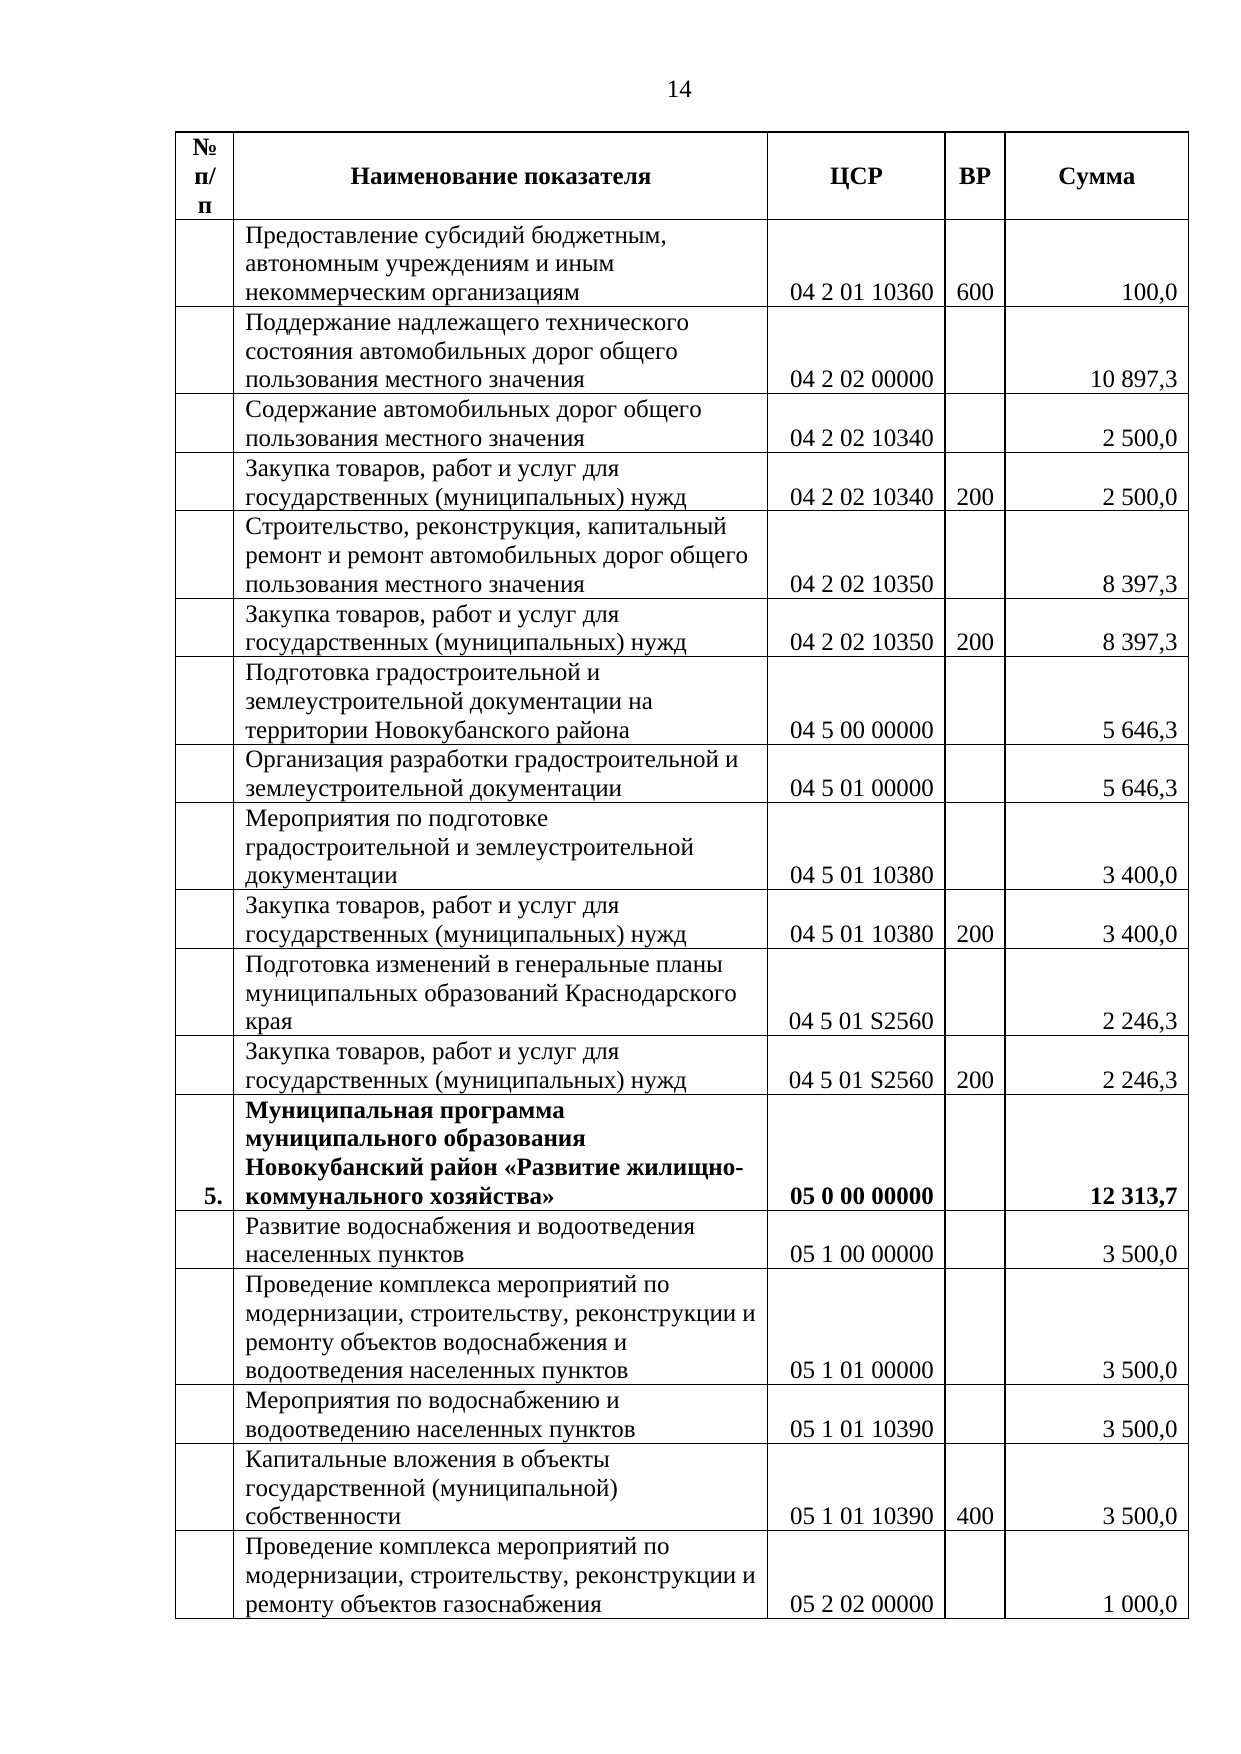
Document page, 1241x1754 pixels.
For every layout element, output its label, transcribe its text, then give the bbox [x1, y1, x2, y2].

table_cell [176, 803, 233, 889]
table_cell 04 2 02 10350 [768, 511, 944, 598]
table_cell 3 500,0 [1006, 1269, 1188, 1384]
table_cell [176, 890, 233, 948]
table_cell [946, 307, 1004, 393]
table_cell 05 1 01 10390 [768, 1385, 944, 1443]
table_cell 200 [946, 453, 1004, 510]
table_cell Строительство, реконструкция, капитальный ремонт и ремонт автомобильных дорог общего пользования местного значения [234, 511, 767, 598]
table_cell [176, 394, 233, 452]
table_cell Капитальные вложения в объекты государственной (муниципальной) собственности [234, 1444, 767, 1530]
table_cell Мероприятия по водоснабжению и водоотведению населенных пунктов [234, 1385, 767, 1443]
table_cell [946, 511, 1004, 598]
table_cell 3 500,0 [1006, 1211, 1188, 1268]
table_cell 05 0 00 00000 [768, 1095, 944, 1210]
table_cell 5 646,3 [1006, 657, 1188, 743]
table_cell Закупка товаров, работ и услуг для государственных (муниципальных) нужд [234, 890, 767, 948]
table_cell [176, 511, 233, 598]
table_cell 04 5 01 S2560 [768, 949, 944, 1035]
table_cell 400 [946, 1444, 1004, 1530]
table_cell Организация разработки градостроительной и землеустроительной документации [234, 745, 767, 802]
table_cell Поддержание надлежащего технического состояния автомобильных дорог общего пользования местного значения [234, 307, 767, 393]
table_cell 05 1 00 00000 [768, 1211, 944, 1268]
table_cell 05 1 01 10390 [768, 1444, 944, 1530]
table_cell [176, 599, 233, 656]
table_cell 05 1 01 00000 [768, 1269, 944, 1384]
table_cell Мероприятия по подготовке градостроительной и землеустроительной документации [234, 803, 767, 889]
table_header ВР [946, 133, 1004, 219]
table_cell 100,0 [1006, 220, 1188, 306]
table_cell [176, 307, 233, 393]
table_cell [176, 220, 233, 306]
table_cell [946, 803, 1004, 889]
table_cell Подготовка градостроительной и землеустроительной документации на территории Новокубанского района [234, 657, 767, 743]
table_cell [176, 1036, 233, 1094]
table_cell [946, 745, 1004, 802]
table_cell 200 [946, 599, 1004, 656]
table_cell 5 646,3 [1006, 745, 1188, 802]
table_cell 200 [946, 1036, 1004, 1094]
table_cell Проведение комплекса мероприятий по модернизации, строительству, реконструкции и ремонту объектов газоснабжения [234, 1531, 767, 1617]
table_cell 04 2 02 10340 [768, 394, 944, 452]
table_cell [176, 1444, 233, 1530]
table_cell [176, 949, 233, 1035]
table_cell 04 2 02 00000 [768, 307, 944, 393]
table_cell Подготовка изменений в генеральные планы муниципальных образований Краснодарского края [234, 949, 767, 1035]
table_cell [176, 453, 233, 510]
table_cell 04 5 00 00000 [768, 657, 944, 743]
table_cell 04 5 01 10380 [768, 803, 944, 889]
table_header Наименование показателя [234, 133, 767, 219]
table_cell 8 397,3 [1006, 599, 1188, 656]
table_cell 2 500,0 [1006, 394, 1188, 452]
table_cell [176, 1385, 233, 1443]
table_cell [946, 1385, 1004, 1443]
table_cell 04 5 01 10380 [768, 890, 944, 948]
table_cell Содержание автомобильных дорог общего пользования местного значения [234, 394, 767, 452]
table_cell 04 5 01 S2560 [768, 1036, 944, 1094]
table_cell [946, 394, 1004, 452]
table_cell 2 246,3 [1006, 949, 1188, 1035]
table_cell Закупка товаров, работ и услуг для государственных (муниципальных) нужд [234, 453, 767, 510]
table_cell [946, 1211, 1004, 1268]
table_cell 10 897,3 [1006, 307, 1188, 393]
table_cell 04 5 01 00000 [768, 745, 944, 802]
table_cell [946, 1531, 1004, 1617]
table_cell [946, 1269, 1004, 1384]
table_cell 600 [946, 220, 1004, 306]
table_cell 04 2 02 10340 [768, 453, 944, 510]
table_cell 3 500,0 [1006, 1444, 1188, 1530]
table_cell [176, 1531, 233, 1617]
table_header Сумма [1006, 133, 1188, 219]
table_cell Закупка товаров, работ и услуг для государственных (муниципальных) нужд [234, 599, 767, 656]
table_cell Муниципальная программа муниципального образования Новокубанский район «Развитие жилищно-коммунального хозяйства» [234, 1095, 767, 1210]
table_cell [176, 1269, 233, 1384]
table_cell [946, 949, 1004, 1035]
table_cell Закупка товаров, работ и услуг для государственных (муниципальных) нужд [234, 1036, 767, 1094]
table_header № п/п [176, 133, 233, 219]
table_cell Развитие водоснабжения и водоотведения населенных пунктов [234, 1211, 767, 1268]
table_cell 3 400,0 [1006, 890, 1188, 948]
table_cell 1 000,0 [1006, 1531, 1188, 1617]
table_cell [946, 657, 1004, 743]
table_cell [946, 1095, 1004, 1210]
table_cell 12 313,7 [1006, 1095, 1188, 1210]
table_header ЦСР [768, 133, 944, 219]
table_cell 3 400,0 [1006, 803, 1188, 889]
table_cell [176, 1211, 233, 1268]
table_cell Проведение комплекса мероприятий по модернизации, строительству, реконструкции и ремонту объектов водоснабжения и водоотведения населенных пунктов [234, 1269, 767, 1384]
table_cell 2 500,0 [1006, 453, 1188, 510]
table_cell 05 2 02 00000 [768, 1531, 944, 1617]
table_cell 2 246,3 [1006, 1036, 1188, 1094]
table_cell [176, 745, 233, 802]
table_cell 200 [946, 890, 1004, 948]
table_cell Предоставление субсидий бюджетным, автономным учреждениям и иным некоммерческим организациям [234, 220, 767, 306]
table_cell 04 2 02 10350 [768, 599, 944, 656]
table_cell 04 2 01 10360 [768, 220, 944, 306]
table_cell 8 397,3 [1006, 511, 1188, 598]
table_cell 5. [176, 1095, 233, 1210]
table_cell 3 500,0 [1006, 1385, 1188, 1443]
table_cell [176, 657, 233, 743]
